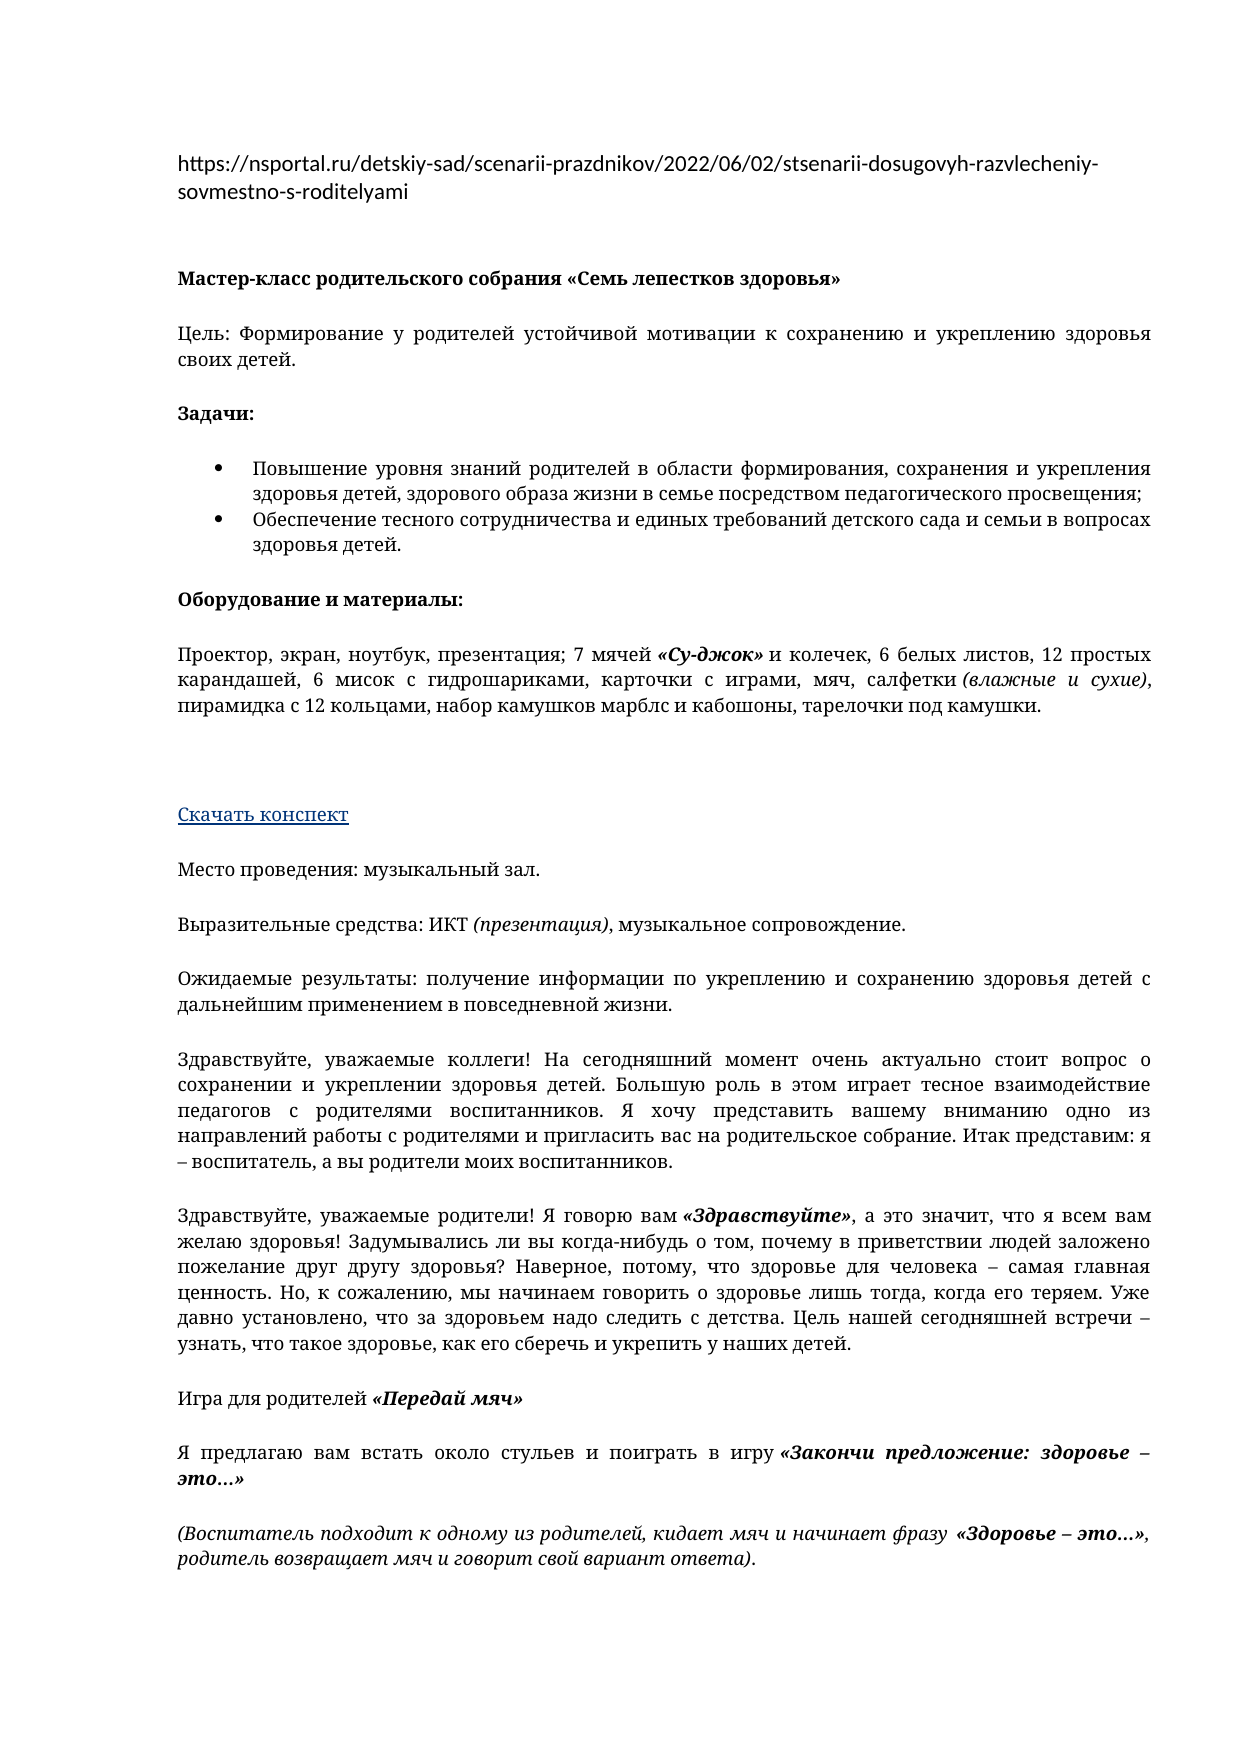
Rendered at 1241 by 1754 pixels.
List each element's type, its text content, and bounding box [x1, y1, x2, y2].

text Мастер-класс родительского собрания «Семь лепестков здоровья» [177, 266, 1152, 291]
text Место проведения: музыкальный зал. [177, 856, 1152, 882]
text https://nsportal.ru/detskiy-sad/scenarii-prazdnikov/2022/06/02/stsenarii-dosugovyh-razvlecheniy-sovmestno-s-roditelyami [177, 149, 1152, 205]
text Игра для родителей «Передай мяч» [177, 1385, 1152, 1410]
text Здравствуйте, уважаемые коллеги! На сегодняшний момент очень актуально стоит вопрос о сохранении и укреплении здоровья детей. Большую роль в этом играет тесное взаимодействие педагогов с родителями воспитанников. Я хочу представить вашему вниманию одно из направлений работы с родителями и пригласить вас на родительское собрание. Итак представим: я – воспитатель, а вы родители моих воспитанников. [177, 1046, 1152, 1173]
text Здравствуйте, уважаемые родители! Я говорю вам «Здравствуйте», а это значит, что я всем вам желаю здоровья! Задумывались ли вы когда-нибудь о том, почему в приветствии людей заложено пожелание друг другу здоровья? Наверное, потому, что здоровье для человека – самая главная ценность. Но, к сожалению, мы начинаем говорить о здоровье лишь тогда, когда его теряем. Уже давно установлено, что за здоровьем надо следить с детства. Цель нашей сегодняшней встречи – узнать, что такое здоровье, как его сберечь и укрепить у наших детей. [177, 1203, 1152, 1356]
text Проектор, экран, ноутбук, презентация; 7 мячей «Су-джок» и колечек, 6 белых листов, 12 простых карандашей, 6 мисок с гидрошариками, карточки с играми, мяч, салфетки (влажные и сухие), пирамидка с 12 кольцами, набор камушков марблс и кабошоны, тарелочки под камушки. [177, 641, 1152, 718]
list Повышение уровня знаний родителей в области формирования, сохранения и укрепления здоровья детей, здорового образа жизни в семье посредством педагогического просвещения; [215, 455, 1152, 506]
text Выразительные средства: ИКТ (презентация), музыкальное сопровождение. [177, 911, 1152, 936]
text Задачи: [177, 401, 1152, 426]
text Я предлагаю вам встать около стульев и поиграть в игру «Закончи предложение: здоровье – это…» [177, 1439, 1152, 1491]
text Ожидаемые результаты: получение информации по укреплению и сохранению здоровья детей с дальнейшим применением в повседневной жизни. [177, 966, 1152, 1017]
list Обеспечение тесного сотрудничества и единых требований детского сада и семьи в вопросах здоровья детей. [215, 506, 1152, 557]
text (Воспитатель подходит к одному из родителей, кидает мяч и начинает фразу «Здоровье – это…», родитель возвращает мяч и говорит свой вариант ответа). [177, 1520, 1152, 1571]
text Цель: Формирование у родителей устойчивой мотивации к сохранению и укреплению здоровья своих детей. [177, 320, 1152, 371]
text Оборудование и материалы: [177, 586, 1152, 612]
text Скачать конспект [177, 802, 1152, 827]
